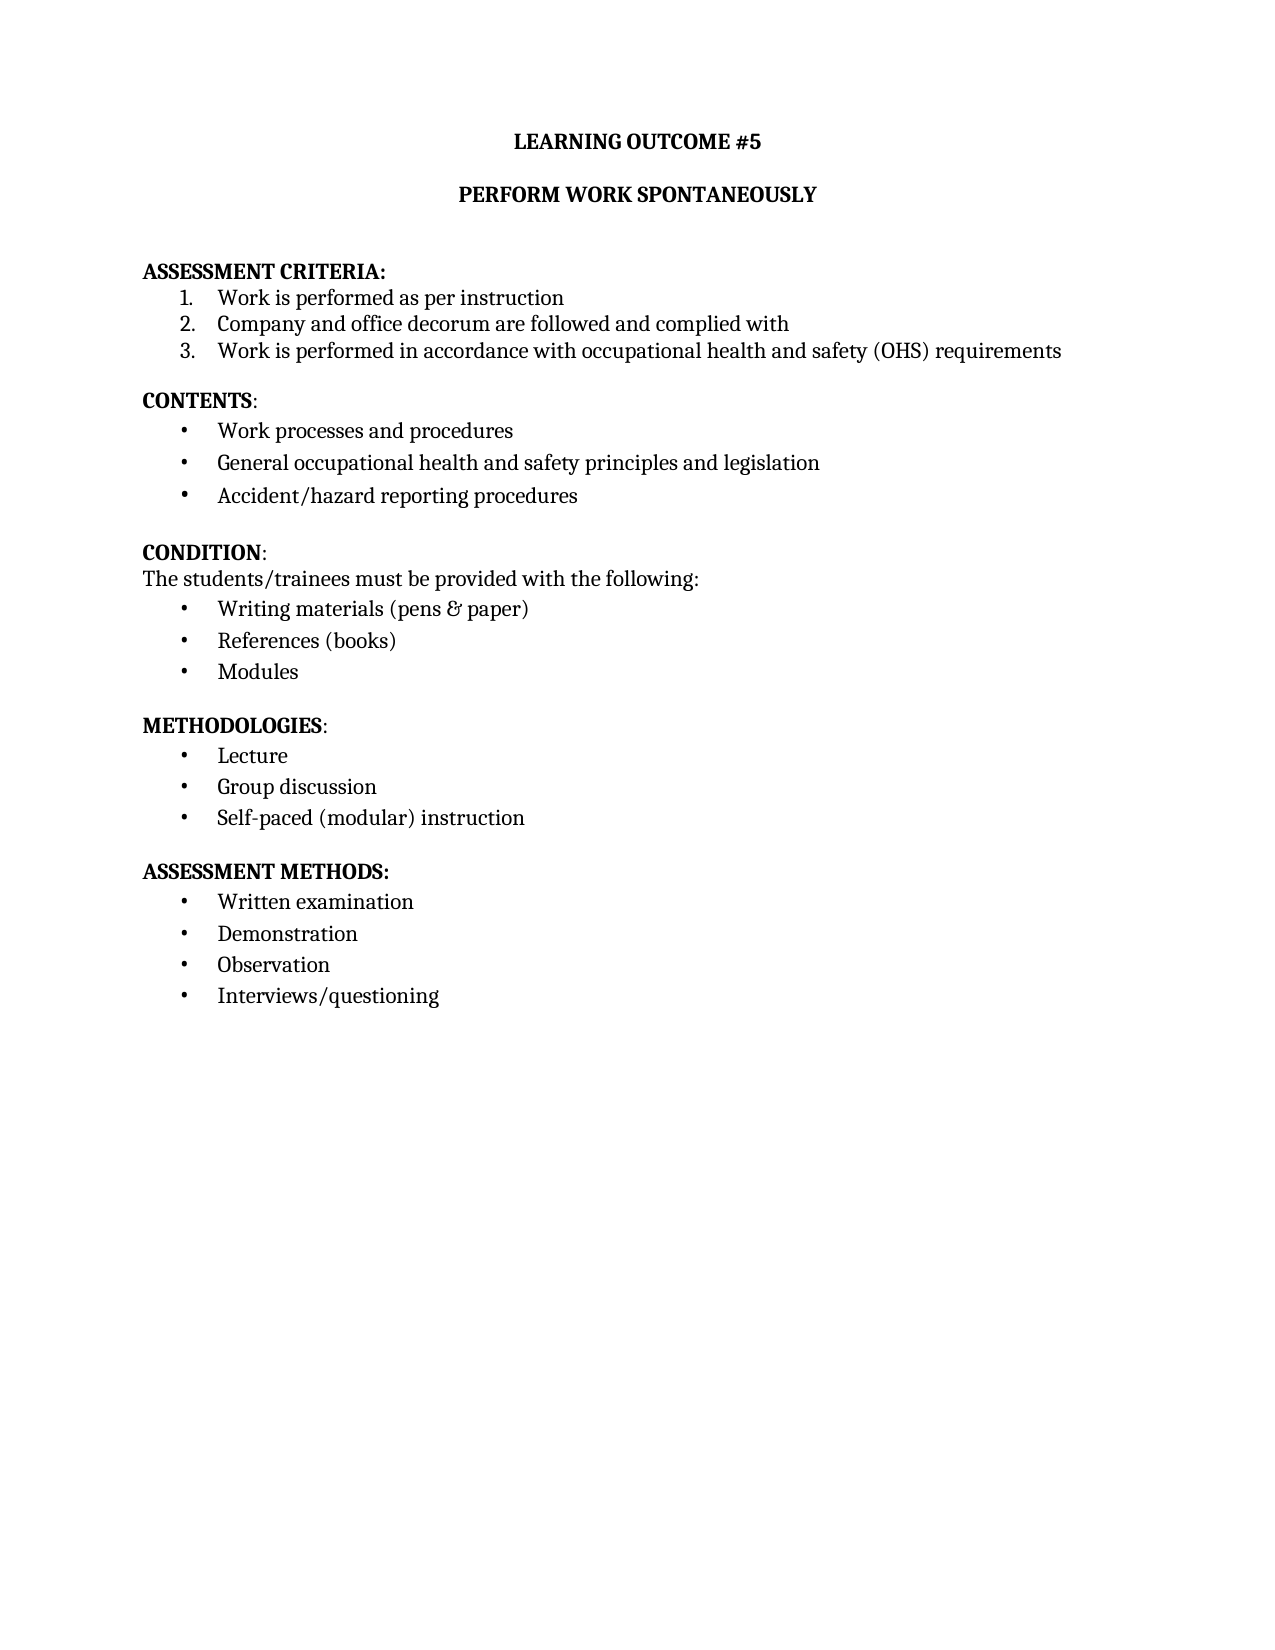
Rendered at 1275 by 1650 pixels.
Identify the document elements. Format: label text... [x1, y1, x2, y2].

list Lecture [180, 739, 1170, 770]
text CONDITION: [105, 540, 1170, 566]
list Self-paced (modular) instruction [180, 801, 1170, 833]
list Work processes and procedures [180, 414, 1170, 446]
list Accident/hazard reporting procedures [180, 477, 1170, 511]
text ASSESSMENT CRITERIA: [105, 258, 1170, 285]
text PERFORM WORK SPONTANEOUSLY [105, 182, 1170, 208]
list Writing materials (pens & paper) [180, 592, 1170, 624]
list Group discussion [180, 770, 1170, 801]
list References (books) [180, 624, 1170, 655]
list Interviews/questioning [180, 979, 1170, 1010]
text METHODOLOGIES: [105, 712, 1170, 739]
text LEARNING OUTCOME #5 [105, 129, 1170, 155]
list Modules [180, 655, 1170, 686]
list Demonstration [180, 917, 1170, 948]
list Work is performed in accordance with occupational health and safety (OHS) requirements [180, 338, 1170, 364]
text CONTENTS: [105, 388, 1170, 414]
list Work is performed as per instruction [180, 285, 1170, 311]
list Observation [180, 948, 1170, 979]
list Company and office decorum are followed and complied with [180, 311, 1170, 338]
text ASSESSMENT METHODS: [105, 859, 1170, 885]
list Written examination [180, 885, 1170, 917]
text The students/trainees must be provided with the following: [105, 566, 1170, 592]
list General occupational health and safety principles and legislation [180, 446, 1170, 477]
